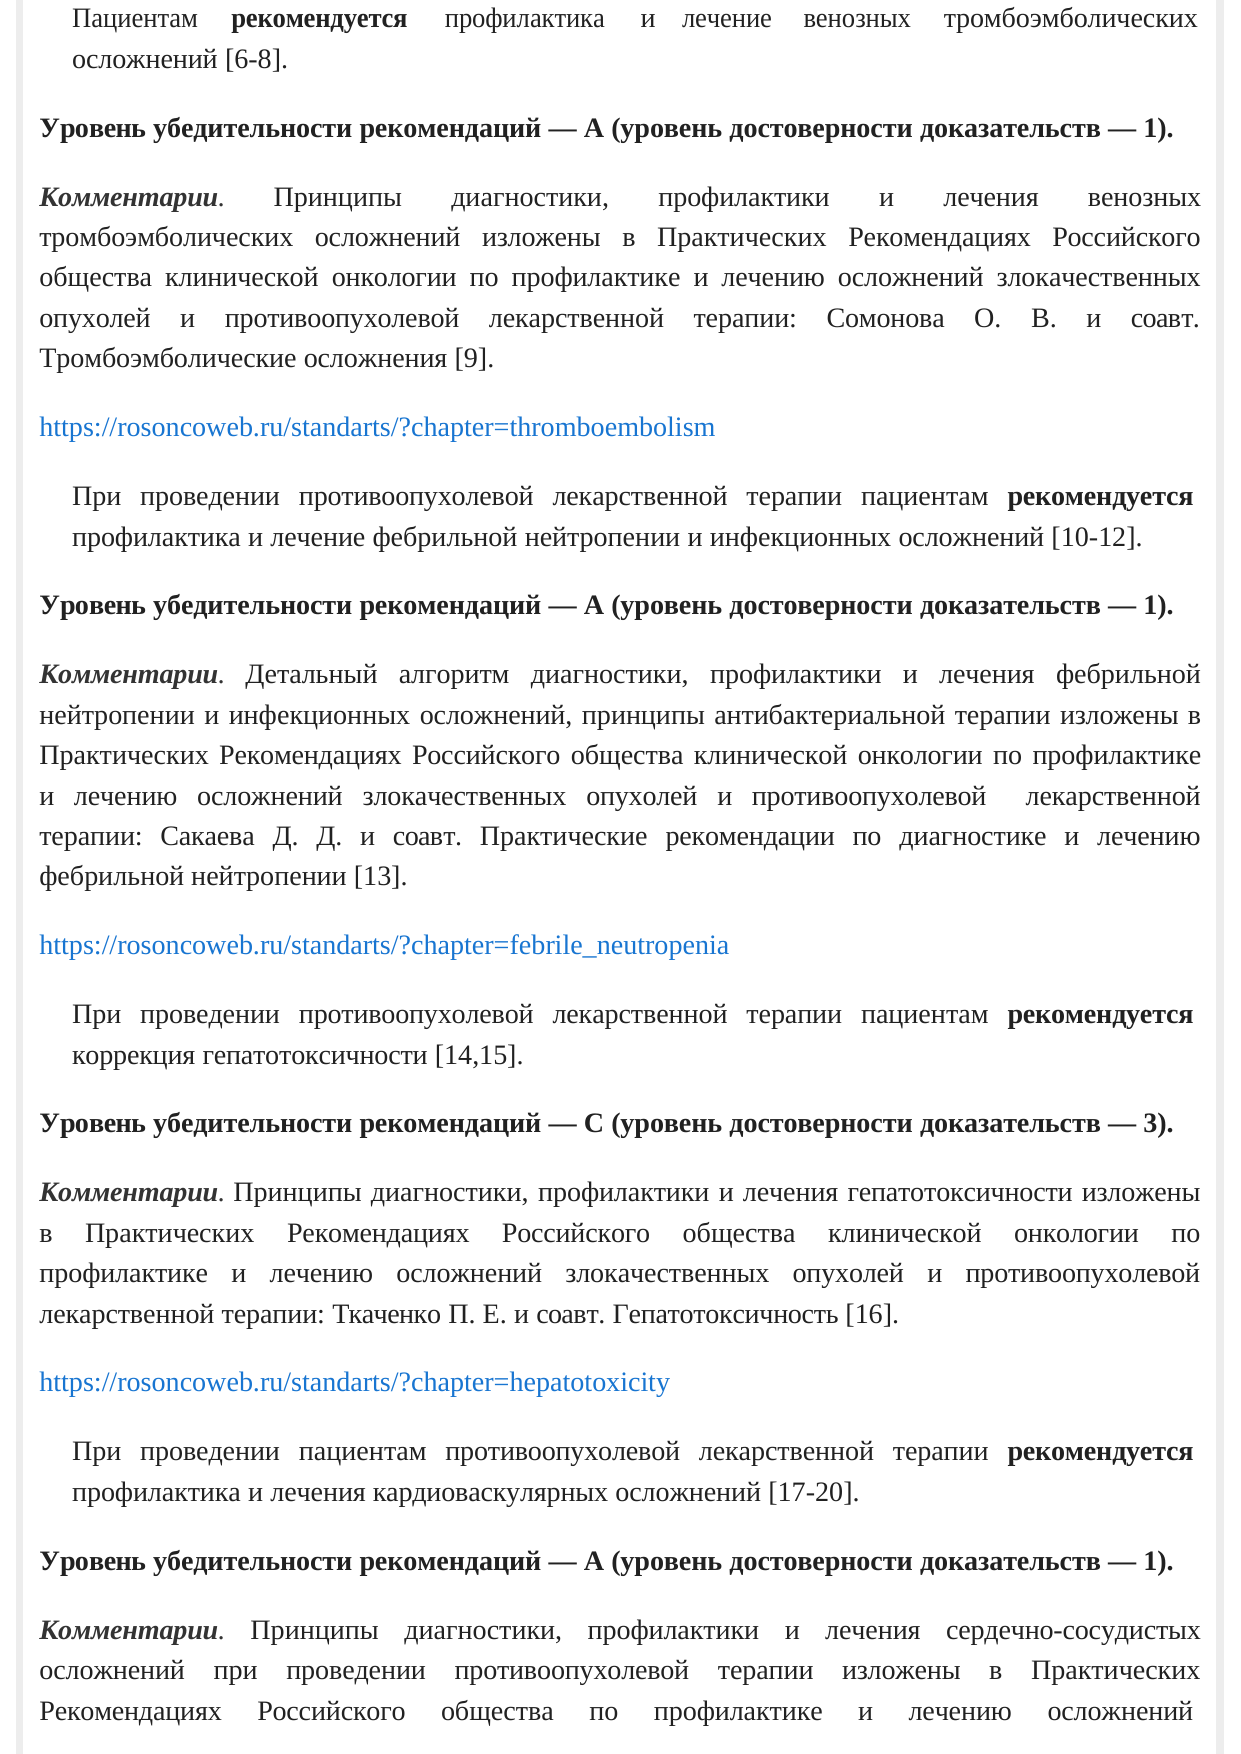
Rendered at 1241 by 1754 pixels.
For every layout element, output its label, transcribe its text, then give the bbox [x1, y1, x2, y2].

text При проведении противоопухолевой лекарственной терапии пациентам рекомендуется [72, 479, 1236, 511]
text профилактика и лечения кардиоваскулярных осложнений [17-20]. [72, 1475, 1236, 1507]
text Комментарии. Принципы диагностики, профилактики и лечения сердечно-сосудистых осложнений при проведении противоопухолевой терапии изложены в Практических Рекомендациях Российского общества по профилактике и лечению осложнений [39, 1613, 1201, 1726]
text Комментарии. Принципы диагностики, профилактики и лечения венозных тромбоэмболических осложнений изложены в Практических Рекомендациях Российского общества клинической онкологии по профилактике и лечению осложнений злокачественных опухолей и противоопухолевой лекарственной терапии: Сомонова О. В. и соавт. Тромбоэмболические осложнения [9]. [39, 179, 1201, 374]
text https://rosoncoweb.ru/standarts/?chapter=hepatotoxicity [39, 1366, 1236, 1398]
subtitle Уровень убедительности рекомендаций — А (уровень достоверности доказательств — 1). [39, 588, 1236, 621]
text Пациентам рекомендуется профилактика и лечение венозных тромбоэмболических осложнений [6-8]. [72, 1, 1201, 74]
subtitle Уровень убедительности рекомендаций — А (уровень достоверности доказательств — 1). [39, 1544, 1236, 1576]
text При проведении пациентам противоопухолевой лекарственной терапии рекомендуется [72, 1434, 1236, 1467]
text При проведении противоопухолевой лекарственной терапии пациентам рекомендуется [72, 997, 1236, 1029]
text Комментарии. Принципы диагностики, профилактики и лечения гепатотоксичности изложены в Практических Рекомендациях Российского общества клинической онкологии по профилактике и лечению осложнений злокачественных опухолей и противоопухолевой лекарственной терапии: Ткаченко П. Е. и соавт. Гепатотоксичность [16]. [39, 1175, 1201, 1329]
text https://rosoncoweb.ru/standarts/?chapter=thromboembolism [39, 410, 1236, 442]
text https://rosoncoweb.ru/standarts/?chapter=febrile_neutropenia [39, 928, 1236, 961]
text профилактика и лечение фебрильной нейтропении и инфекционных осложнений [10-12]. [72, 519, 1236, 552]
subtitle Уровень убедительности рекомендаций — А (уровень достоверности доказательств — 1). [39, 111, 1236, 143]
subtitle Уровень убедительности рекомендаций — C (уровень достоверности доказательств — 3). [39, 1107, 1236, 1139]
text коррекция гепатотоксичности [14,15]. [72, 1038, 1236, 1070]
text Комментарии. Детальный алгоритм диагностики, профилактики и лечения фебрильной нейтропении и инфекционных осложнений, принципы антибактериальной терапии изложены в Практических Рекомендациях Российского общества клинической онкологии по профилактике и лечению осложнений злокачественных опухолей и противоопухолевой лекарственной терапии: Сакаева Д. Д. и соавт. Практические рекомендации по диагностике и лечению фебрильной нейтропении [13]. [39, 657, 1201, 892]
